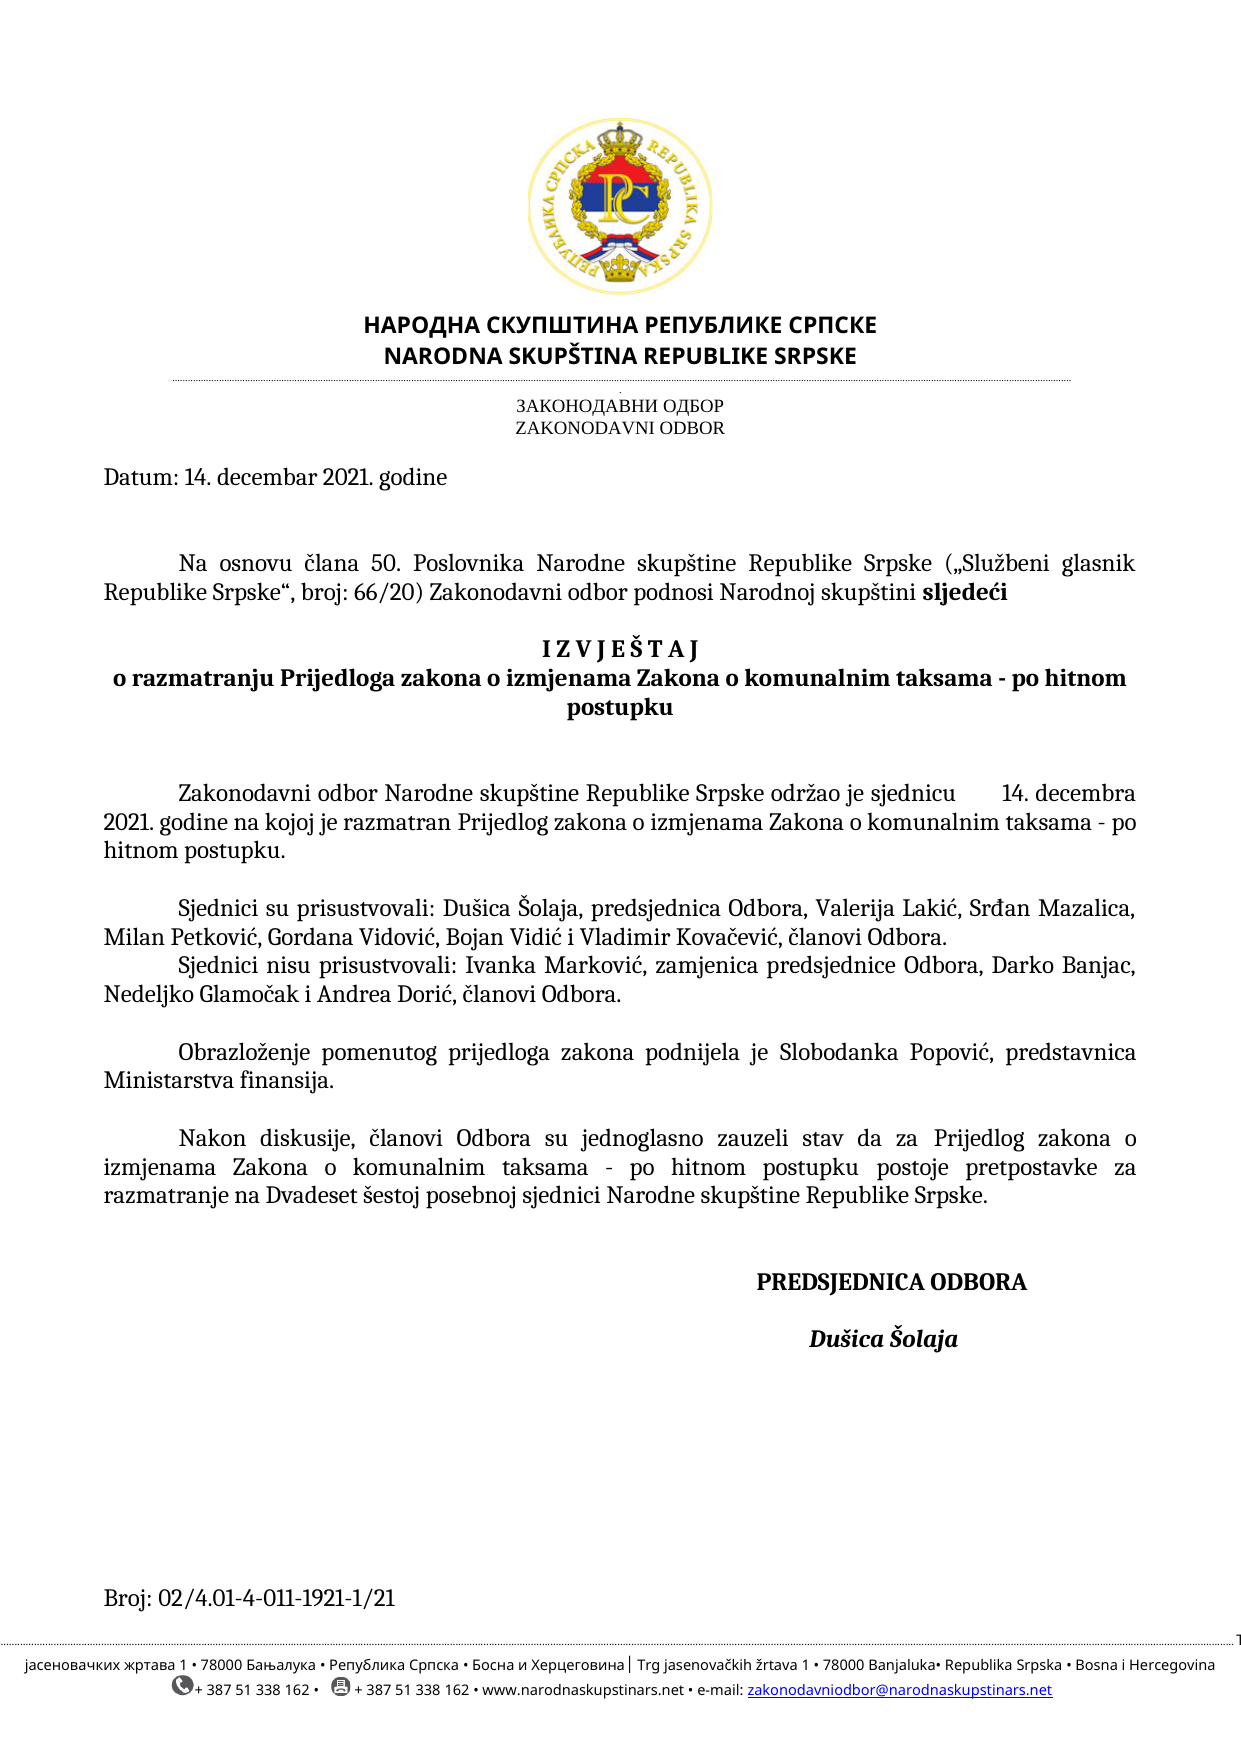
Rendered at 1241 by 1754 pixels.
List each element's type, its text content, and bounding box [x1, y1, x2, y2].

text Nakon diskusije, članovi Odbora su jednoglasno zauzeli stav da za Prijedlog zakona o izmjenama Zakona o komunalnim taksama - po hitnom postupku postoje pretpostavke za razmatranje na Dvadeset šestoj posebnoj sjednici Narodne skupštine Republike Srpske. [103, 1124, 1137, 1210]
text Na osnovu člana 50. Poslovnika Narodne skupštine Republike Srpske („Službeni glasnik Republike Srpske“, broj: 66/20) Zakonodavni odbor podnosi Narodnoj skupštini sljedeći [103, 549, 1137, 606]
text Dušica Šolaja [103, 1325, 1137, 1354]
text I Z V J E Š T A J [103, 635, 1137, 664]
text Sjednici su prisustvovali: Dušica Šolaja, predsjednica Odbora, Valerija Lakić, Srđan Mazalica, Milan Petković, Gordana Vidović, Bojan Vidić i Vladimir Kovačević, članovi Odbora. [103, 894, 1137, 951]
text Zakonodavni odbor Narodne skupštine Republike Srpske održao je sjednicu 14. decembra 2021. godine na kojoj je razmatran Prijedlog zakona o izmjenama Zakona o komunalnim taksama - po hitnom postupku. [103, 779, 1137, 865]
text Broj: 02/4.01-4-011-1921-1/21 [103, 1584, 1137, 1612]
text o razmatranju Prijedloga zakona o izmjenama Zakona o komunalnim taksama - po hitnom postupku [103, 664, 1137, 721]
text Obrazloženje pomenutog prijedloga zakona podnijela je Slobodanka Popović, predstavnica Ministarstva finansija. [103, 1037, 1137, 1095]
text PREDSJEDNICA ODBORA [103, 1267, 1137, 1296]
text Sjednici nisu prisustvovali: Ivanka Marković, zamjenica predsjednice Odbora, Darko Banjac, Nedeljko Glamočak i Andrea Dorić, članovi Odbora. [103, 951, 1137, 1009]
text Datum: 14. decembar 2021. godine [103, 462, 1137, 491]
